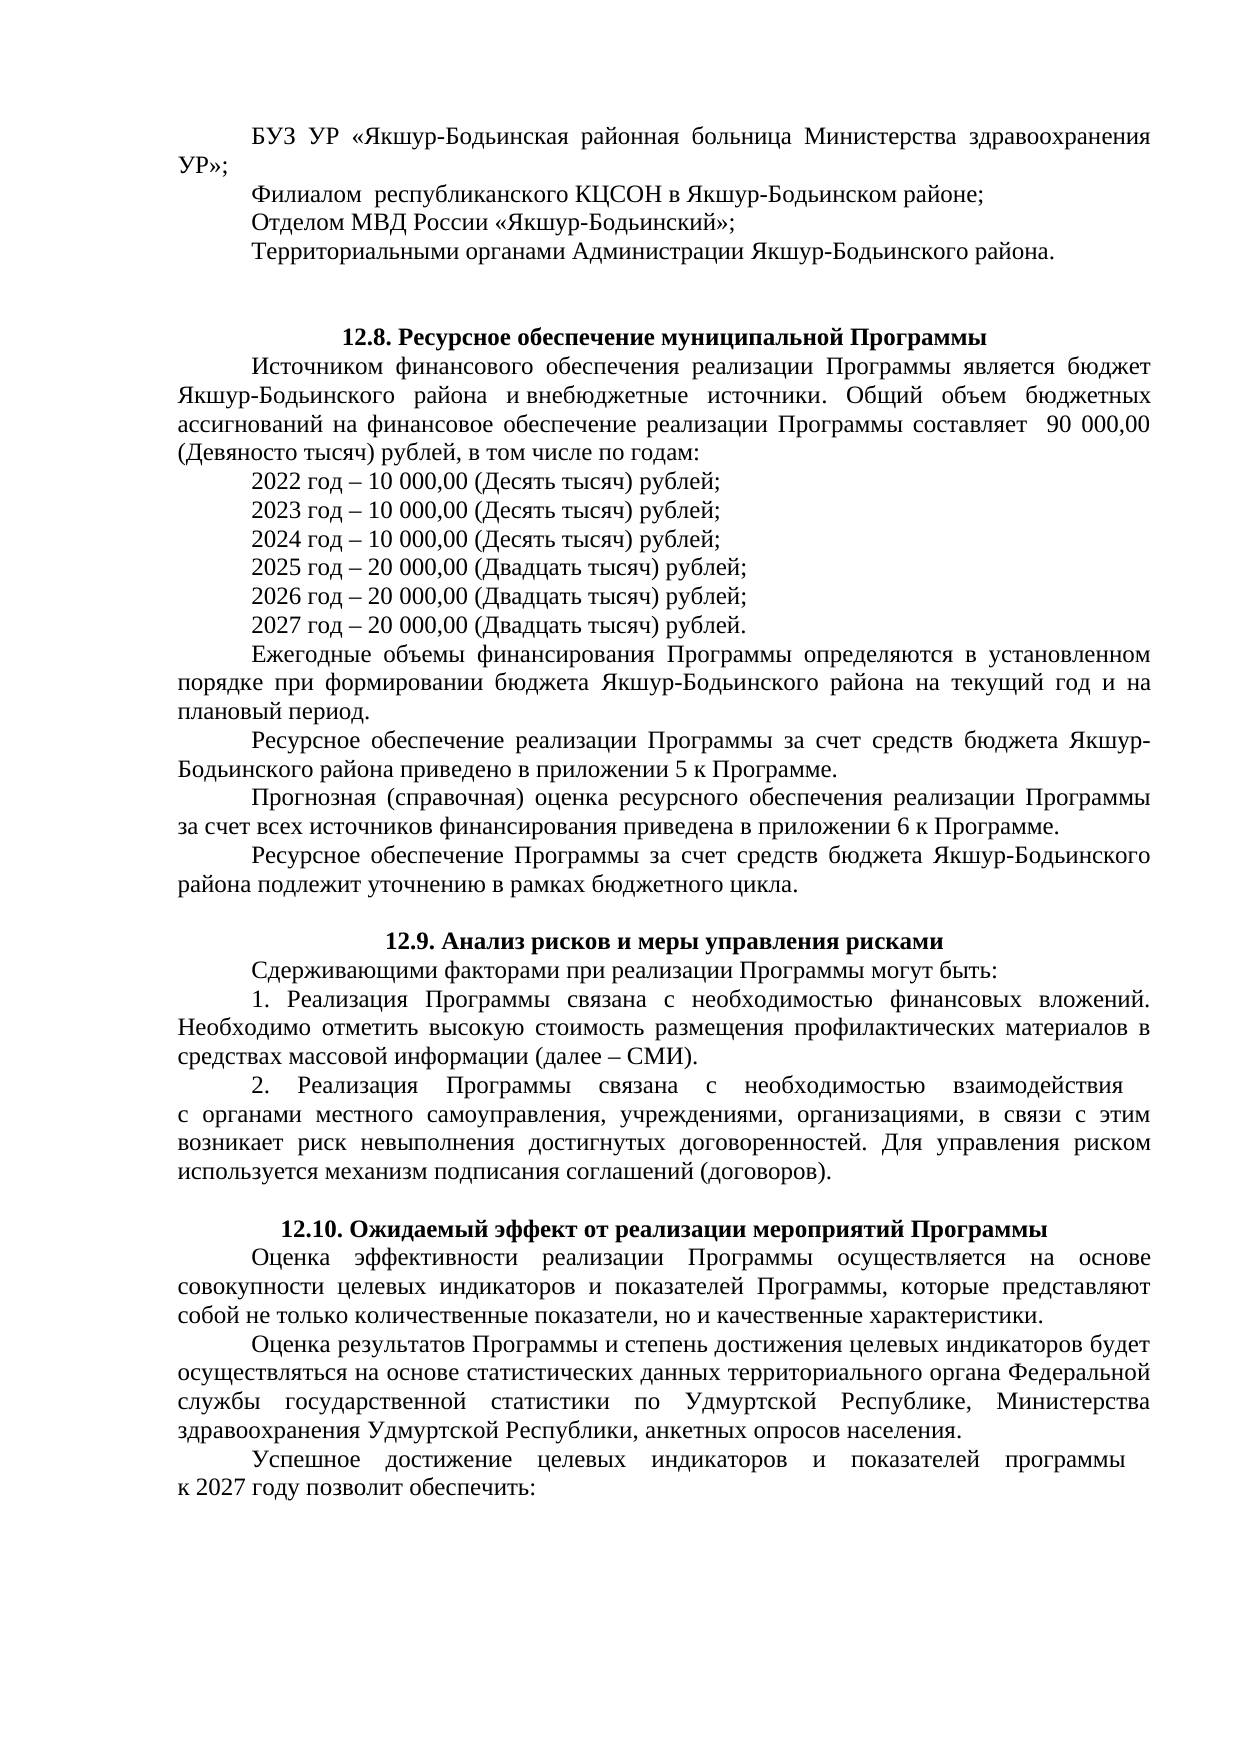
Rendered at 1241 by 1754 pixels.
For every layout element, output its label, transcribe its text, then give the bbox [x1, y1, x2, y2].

text Ресурсное обеспечение реализации Программы за счет средств бюджета Якшур-Бодьинского района приведено в приложении 5 к Программе. [177, 725, 1152, 782]
text 2024 год – 10 000,00 (Десять тысяч) рублей; [177, 524, 1152, 552]
text Оценка результатов Программы и степень достижения целевых индикаторов будет осуществляться на основе статистических данных территориального органа Федеральной службы государственной статистики по Удмуртской Республике, Министерства здравоохранения Удмуртской Республики, анкетных опросов населения. [177, 1329, 1152, 1441]
text 2025 год – 20 000,00 (Двадцать тысяч) рублей; [177, 552, 1152, 581]
text Прогнозная (справочная) оценка ресурсного обеспечения реализации Программы за счет всех источников финансирования приведена в приложении 6 к Программе. [177, 782, 1152, 840]
text 12.10. Ожидаемый эффект от реализации мероприятий Программы [177, 1214, 1152, 1242]
text Ресурсное обеспечение Программы за счет средств бюджета Якшур-Бодьинского района подлежит уточнению в рамках бюджетного цикла. [177, 840, 1152, 897]
text Филиалом республиканского КЦСОН в Якшур-Бодьинском районе; [177, 179, 1152, 207]
text БУЗ УР «Якшур-Бодьинская районная больница Министерства здравоохранения УР»; [177, 119, 1160, 179]
text 2026 год – 20 000,00 (Двадцать тысяч) рублей; [177, 581, 1152, 610]
text 1. Реализация Программы связана с необходимостью финансовых вложений. Необходимо отметить высокую стоимость размещения профилактических материалов в средствах массовой информации (далее – СМИ). [177, 984, 1152, 1070]
text Оценка эффективности реализации Программы осуществляется на основе совокупности целевых индикаторов и показателей Программы, которые представляют собой не только количественные показатели, но и качественные характеристики. [177, 1242, 1152, 1329]
text Сдерживающими факторами при реализации Программы могут быть: [177, 955, 1152, 984]
text 2022 год – 10 000,00 (Десять тысяч) рублей; [177, 466, 1152, 495]
text 2027 год – 20 000,00 (Двадцать тысяч) рублей. [177, 610, 1152, 639]
text Отделом МВД России «Якшур-Бодьинский»; [177, 207, 1152, 236]
text 12.9. Анализ рисков и меры управления рисками [177, 926, 1152, 955]
text 2. Реализация Программы связана с необходимостью взаимодействия с органами местного самоуправления, учреждениями, организациями, в связи с этим возникает риск невыполнения достигнутых договоренностей. Для управления риском используется механизм подписания соглашений (договоров). [177, 1070, 1152, 1185]
text Источником финансового обеспечения реализации Программы является бюджет Якшур-Бодьинского района и внебюджетные источники. Общий объем бюджетных ассигнований на финансовое обеспечение реализации Программы составляет 90 000,00 (Девяносто тысяч) рублей, в том числе по годам: [177, 351, 1152, 466]
text Территориальными органами Администрации Якшур-Бодьинского района. [177, 236, 1152, 265]
text Ежегодные объемы финансирования Программы определяются в установленном порядке при формировании бюджета Якшур-Бодьинского района на текущий год и на плановый период. [177, 639, 1152, 725]
text 2023 год – 10 000,00 (Десять тысяч) рублей; [177, 495, 1152, 524]
text Успешное достижение целевых индикаторов и показателей программы к 2027 году позволит обеспечить: [177, 1441, 1160, 1566]
text 12.8. Ресурсное обеспечение муниципальной Программы [177, 322, 1152, 351]
